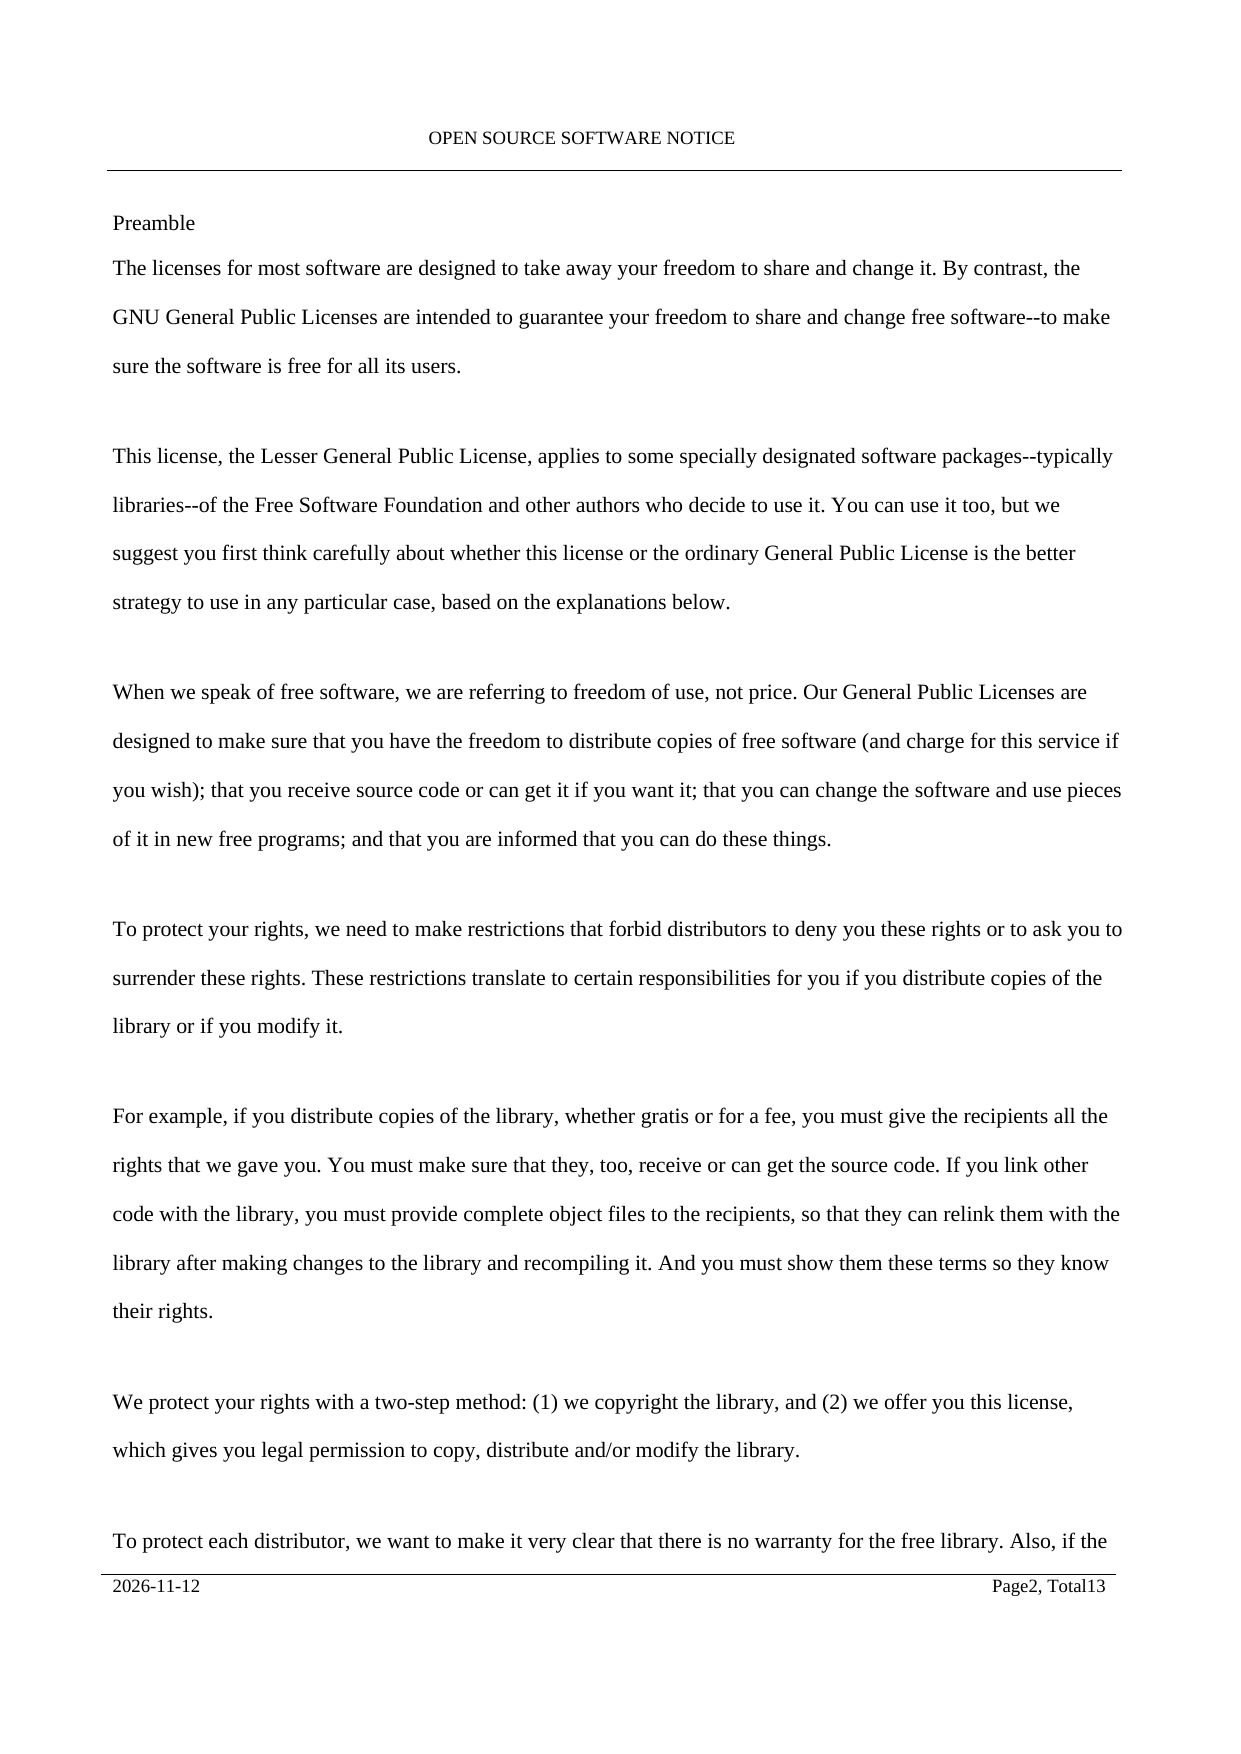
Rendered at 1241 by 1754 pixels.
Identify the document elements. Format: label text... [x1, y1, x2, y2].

text To protect your rights, we need to make restrictions that forbid distributors to deny you these rights or to ask you to surrender these rights. These restrictions translate to certain responsibilities for you if you distribute copies of the library or if you modify it. [112, 912, 1128, 1042]
text The licenses for most software are designed to take away your freedom to share and change it. By contrast, the GNU General Public Licenses are intended to guarantee your freedom to share and change free software--to make sure the software is free for all its users. [112, 251, 1128, 381]
text This license, the Lesser General Public License, applies to some specially designated software packages--typically libraries--of the Free Software Foundation and other authors who decide to use it. You can use it too, but we suggest you first think carefully about whether this license or the ordinary General Public License is the better strategy to use in any particular case, based on the explanations below. [112, 439, 1128, 618]
text Preamble [112, 206, 1128, 239]
text When we speak of free software, we are referring to freedom of use, not price. Our General Public Licenses are designed to make sure that you have the freedom to distribute copies of free software (and charge for this service if you wish); that you receive source code or can get it if you want it; that you can change the software and use pieces of it in new free programs; and that you are informed that you can do these things. [112, 676, 1128, 854]
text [112, 1524, 1128, 1556]
text For example, if you distribute copies of the library, whether gratis or for a fee, you must give the recipients all the rights that we gave you. You must make sure that they, too, receive or can get the source code. If you link other code with the library, you must provide complete object files to the recipients, so that they can relink them with the library after making changes to the library and recompiling it. And you must show them these terms so they know their rights. [112, 1100, 1128, 1327]
text We protect your rights with a two-step method: (1) we copyright the library, and (2) we offer you this license, which gives you legal permission to copy, distribute and/or modify the library. [112, 1385, 1128, 1466]
